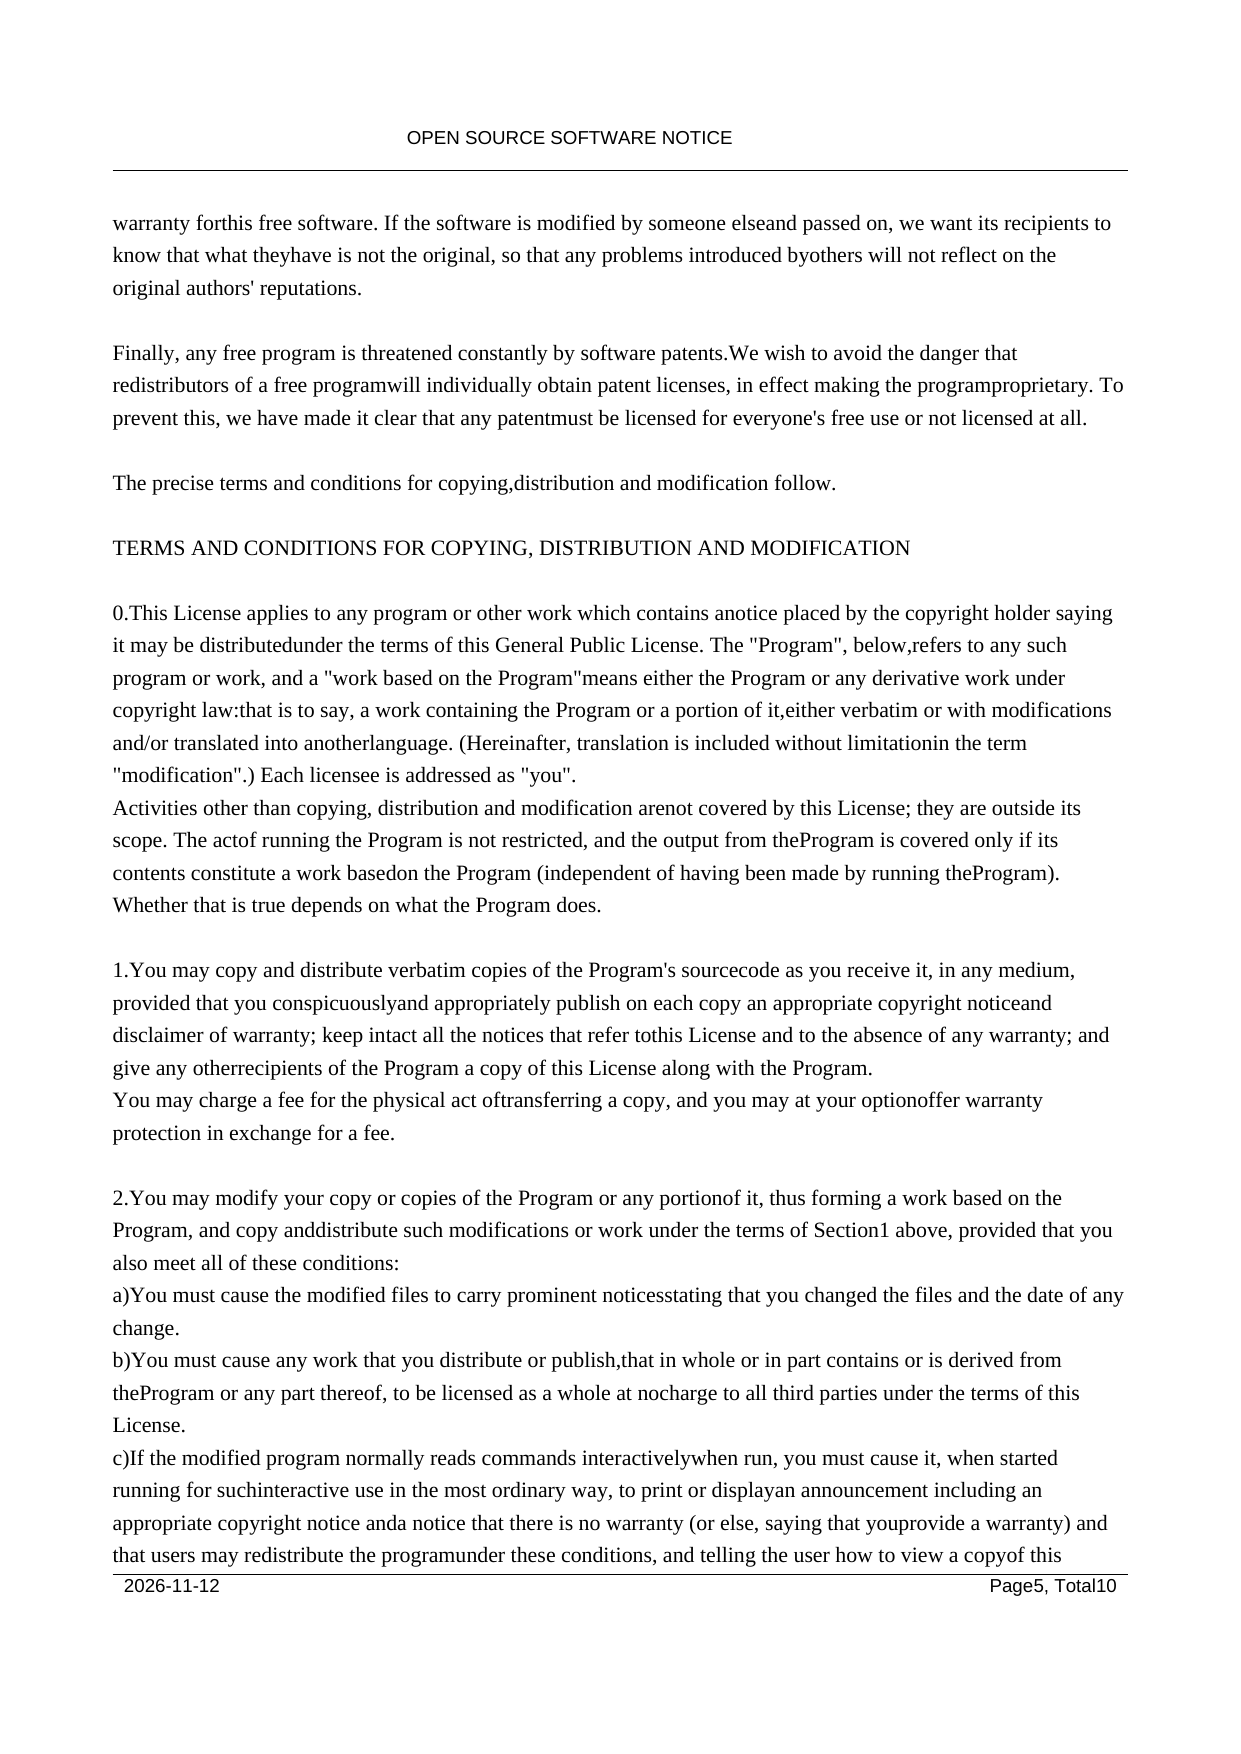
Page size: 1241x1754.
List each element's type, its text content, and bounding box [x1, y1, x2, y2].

text Finally, any free program is threatened constantly by software patents.We wish to avoid the danger that redistributors of a free programwill individually obtain patent licenses, in effect making the programproprietary. To prevent this, we have made it clear that any patentmust be licensed for everyone's free use or not licensed at all. [112, 336, 1128, 434]
text 2.You may modify your copy or copies of the Program or any portionof it, thus forming a work based on the Program, and copy anddistribute such modifications or work under the terms of Section1 above, provided that you also meet all of these conditions: [112, 1181, 1128, 1279]
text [112, 206, 1128, 304]
text You may charge a fee for the physical act oftransferring a copy, and you may at your optionoffer warranty protection in exchange for a fee. [112, 1084, 1128, 1149]
text b)You must cause any work that you distribute or publish,that in whole or in part contains or is derived from theProgram or any part thereof, to be licensed as a whole at nocharge to all third parties under the terms of this License. [112, 1344, 1128, 1441]
text The precise terms and conditions for copying,distribution and modification follow. [112, 466, 1128, 499]
text 0.This License applies to any program or other work which contains anotice placed by the copyright holder saying it may be distributedunder the terms of this General Public License. The "Program", below,refers to any such program or work, and a "work based on the Program"means either the Program or any derivative work under copyright law:that is to say, a work containing the Program or a portion of it,either verbatim or with modifications and/or translated into anotherlanguage. (Hereinafter, translation is included without limitationin the term "modification".) Each licensee is addressed as "you". [112, 596, 1128, 791]
text TERMS AND CONDITIONS FOR COPYING, DISTRIBUTION AND MODIFICATION [112, 531, 1128, 564]
text a)You must cause the modified files to carry prominent noticesstating that you changed the files and the date of any change. [112, 1279, 1128, 1344]
text Activities other than copying, distribution and modification arenot covered by this License; they are outside its scope. The actof running the Program is not restricted, and the output from theProgram is covered only if its contents constitute a work basedon the Program (independent of having been made by running theProgram). Whether that is true depends on what the Program does. [112, 791, 1128, 921]
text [112, 1441, 1128, 1571]
text 1.You may copy and distribute verbatim copies of the Program's sourcecode as you receive it, in any medium, provided that you conspicuouslyand appropriately publish on each copy an appropriate copyright noticeand disclaimer of warranty; keep intact all the notices that refer tothis License and to the absence of any warranty; and give any otherrecipients of the Program a copy of this License along with the Program. [112, 954, 1128, 1084]
